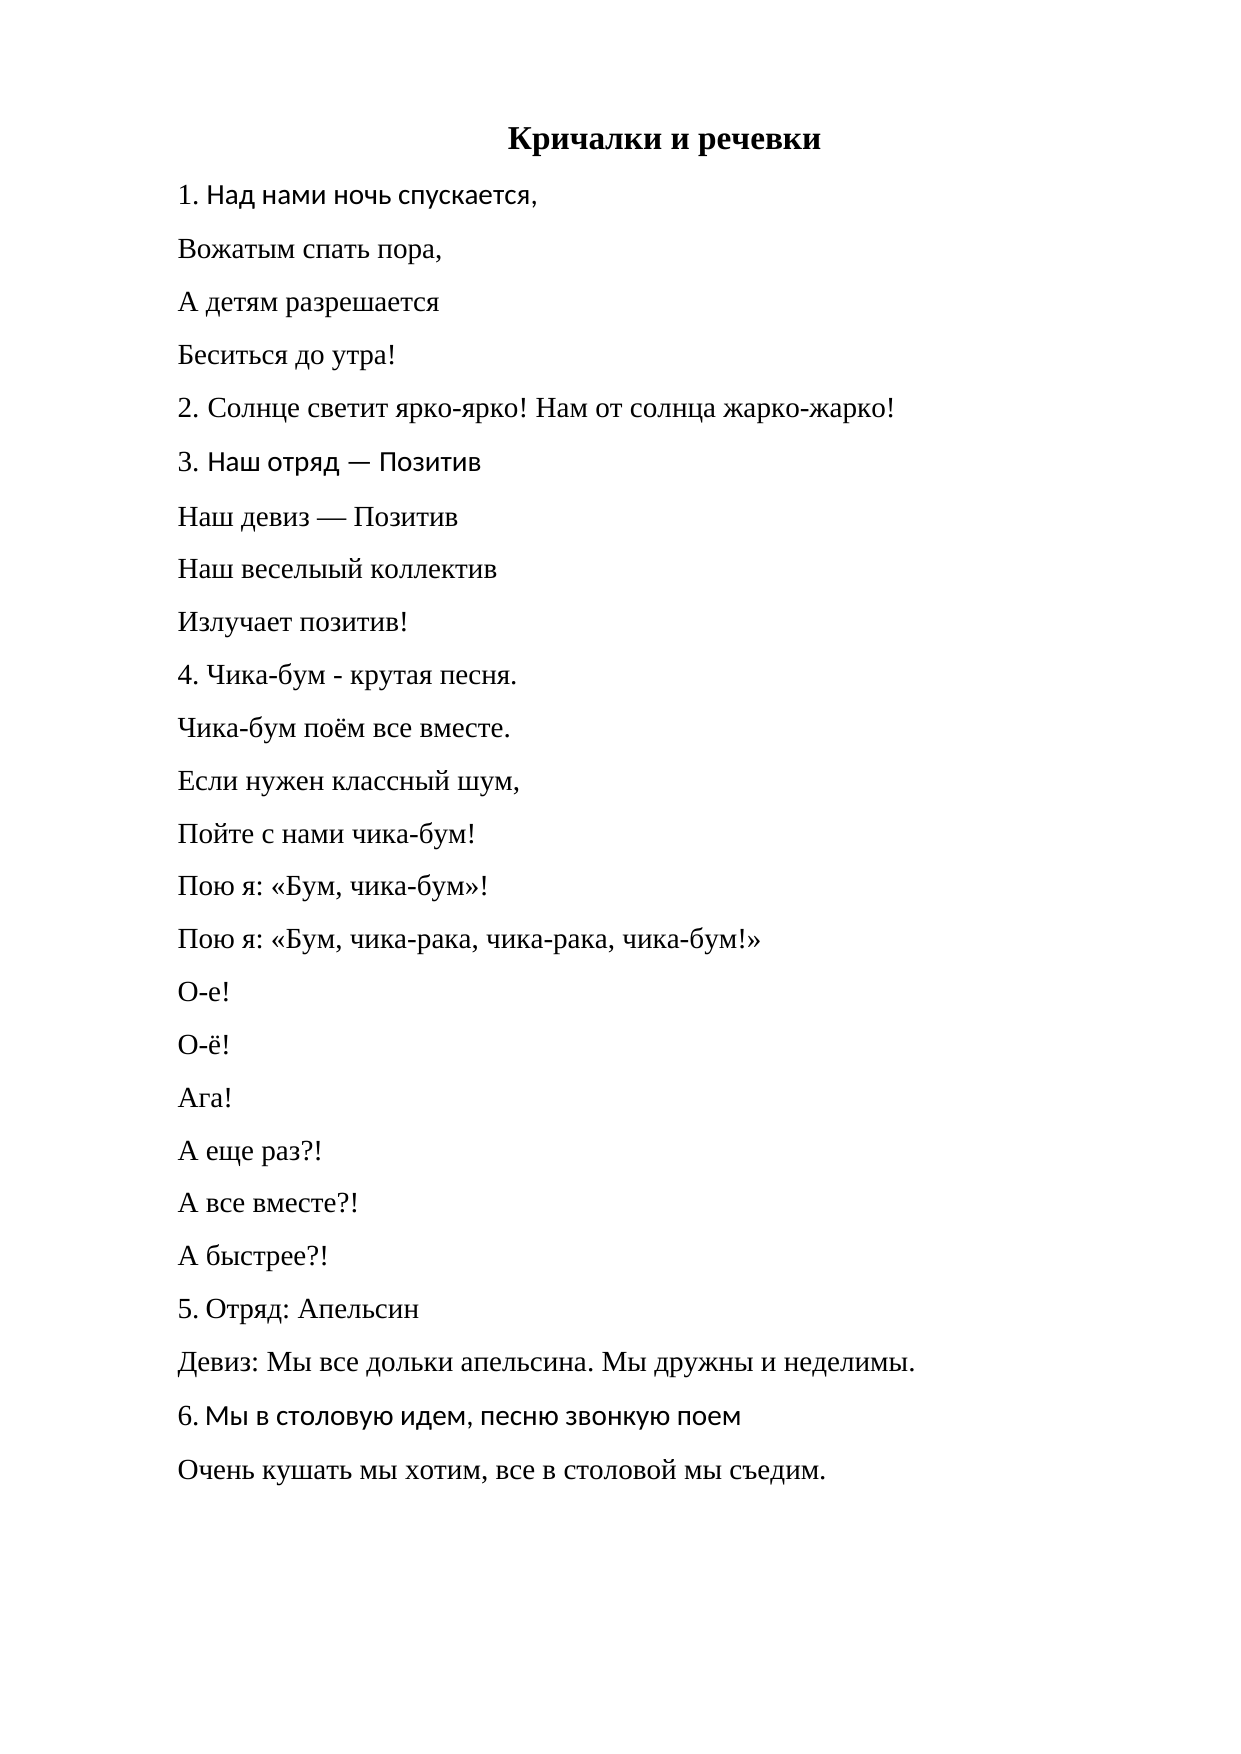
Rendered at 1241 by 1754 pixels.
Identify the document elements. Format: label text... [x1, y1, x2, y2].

text Очень кушать мы хотим, все в столовой мы съедим. [177, 1452, 1152, 1485]
text А детям разрешается [177, 284, 1152, 318]
text Беситься до утра! [177, 337, 1152, 370]
text Наш веселыый коллектив [177, 552, 1152, 585]
text А все вместе?! [177, 1185, 1152, 1219]
text Кричалки и речевки [177, 118, 1152, 156]
text Пою я: «Бум, чика-бум»! [177, 868, 1152, 902]
text 4. Чика-бум - крутая песня. [177, 657, 1152, 691]
text 2. Солнце светит ярко-ярко! Нам от солнца жарко-жарко! [207, 390, 1152, 423]
text О-ё! [177, 1027, 1152, 1061]
text Если нужен классный шум, [177, 763, 1152, 796]
text Пойте с нами чика-бум! [177, 816, 1152, 849]
text 5. Отряд: Апельсин [177, 1291, 1152, 1324]
text Пою я: «Бум, чика-рака, чика-рака, чика-бум!» [177, 921, 1152, 955]
text Ага! [177, 1080, 1152, 1113]
text А еще раз?! [177, 1133, 1152, 1166]
text Чика-бум поём все вместе. [177, 710, 1152, 744]
text Девиз: Мы все дольки апельсина. Мы дружны и неделимы. [177, 1344, 1152, 1377]
text 6. Мы в столовую идем, песню звонкую поем [177, 1397, 1152, 1432]
text 3. Наш отряд — Позитив [177, 443, 1152, 479]
text А быстрее?! [177, 1238, 1152, 1272]
text Излучает позитив! [177, 604, 1152, 638]
text Наш девиз — Позитив [177, 499, 1152, 532]
text Вожатым спать пора, [177, 231, 1152, 265]
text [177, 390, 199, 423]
text 1. Над нами ночь спускается, [177, 176, 1152, 212]
text О-е! [177, 974, 1152, 1008]
